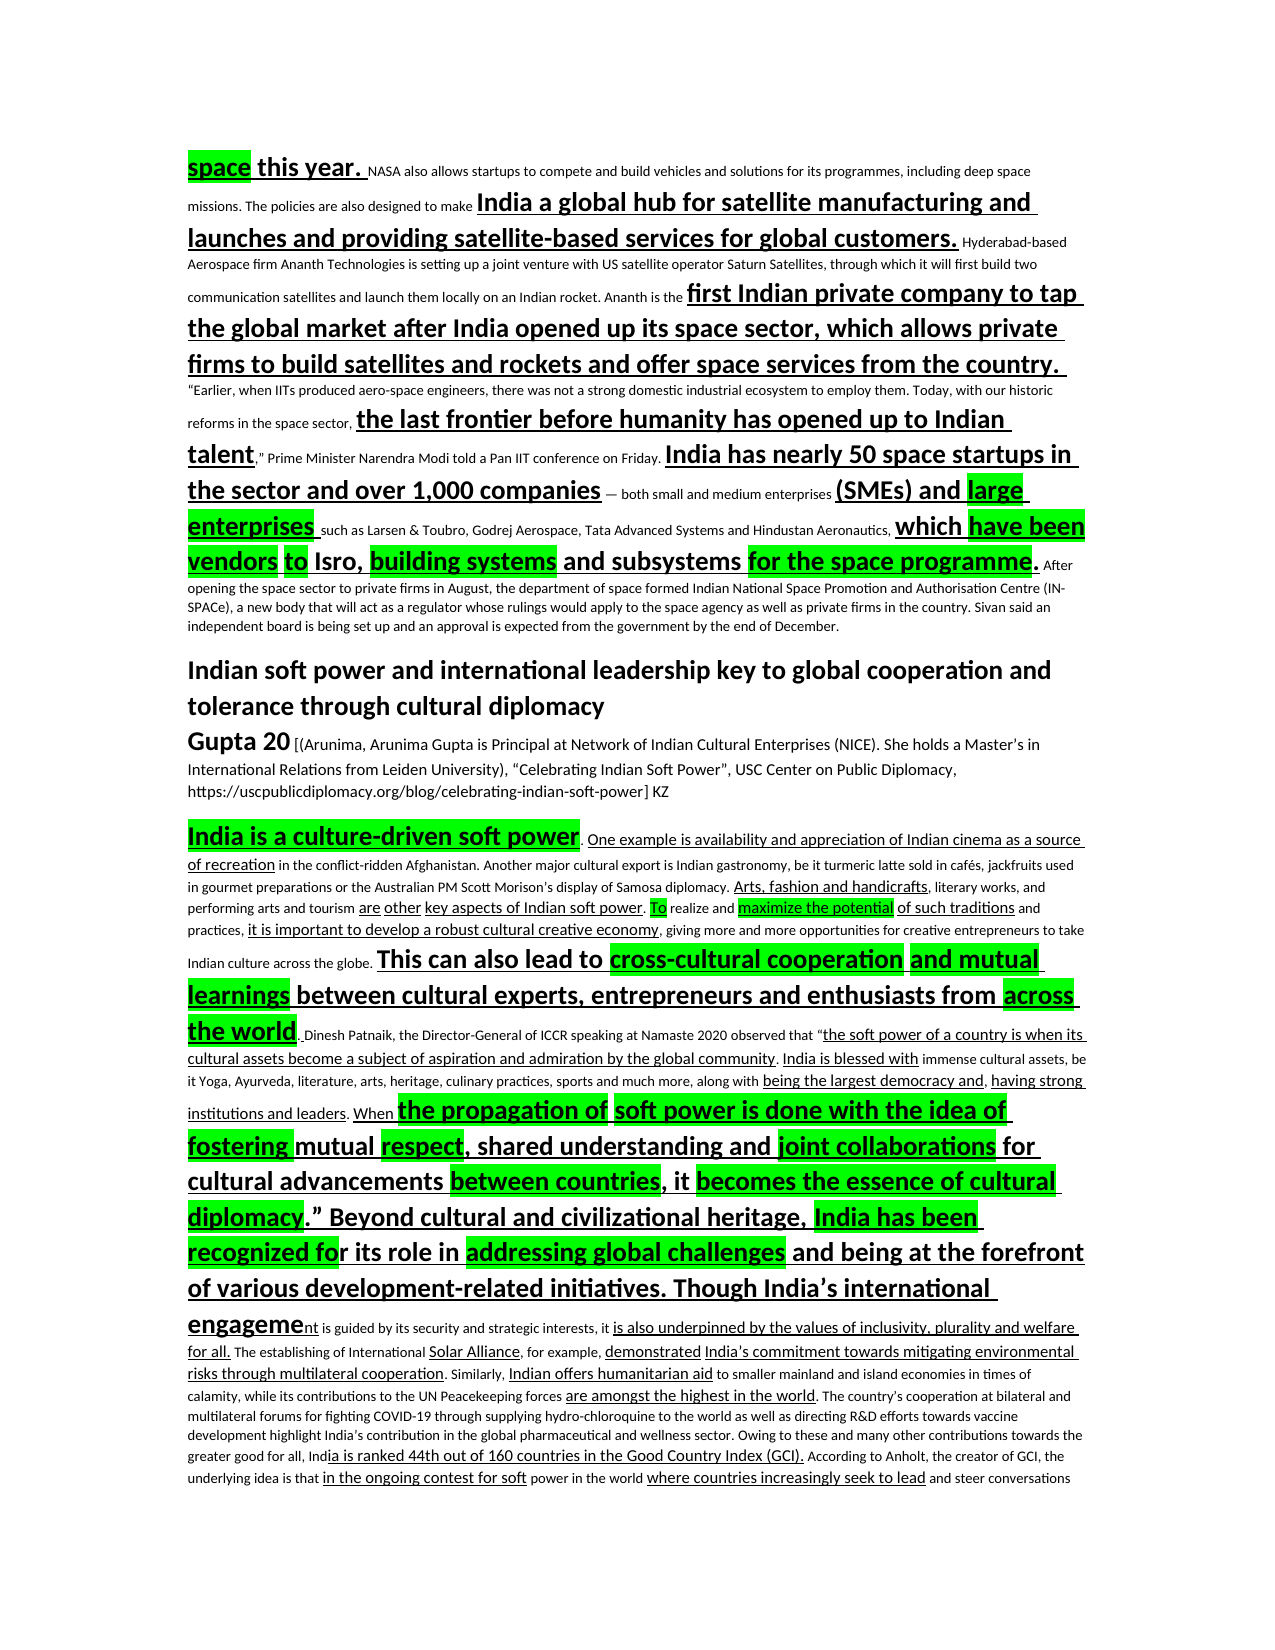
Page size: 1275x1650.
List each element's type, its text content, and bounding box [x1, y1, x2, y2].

text Gupta 20 [(Arunima, Arunima Gupta is Principal at Network of Indian Cultural Enterprises (NICE). She holds a Master’s in International Relations from Leiden University), “Celebrating Indian Soft Power”, USC Center on Public Diplomacy, https://uscpublicdiplomacy.org/blog/celebrating-indian-soft-power] KZ [187, 724, 1087, 801]
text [187, 150, 1087, 635]
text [187, 819, 1087, 1488]
subtitle Indian soft power and international leadership key to global cooperation and tolerance through cultural diplomacy [187, 653, 1087, 722]
